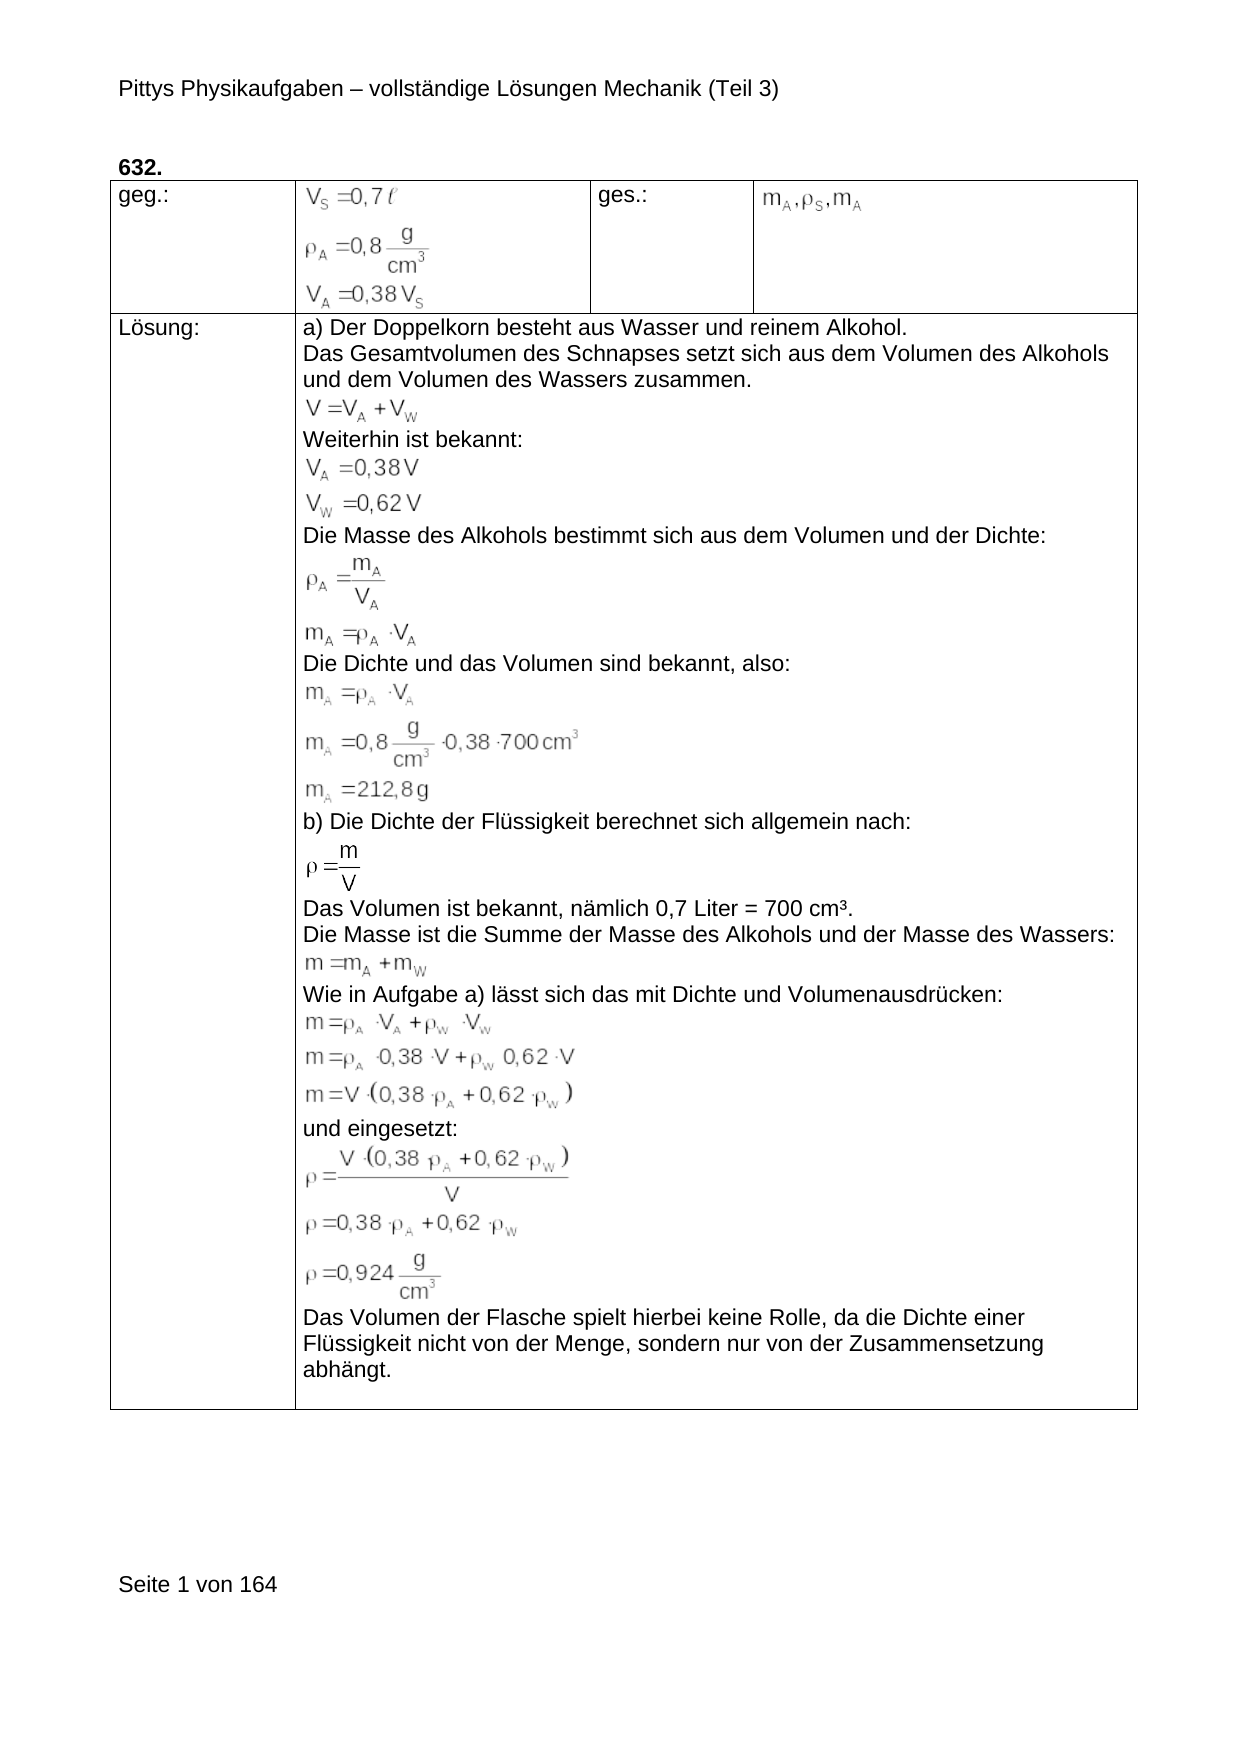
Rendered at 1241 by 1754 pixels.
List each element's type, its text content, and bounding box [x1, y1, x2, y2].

table_cell Lösung: [111, 314, 295, 1409]
table_header [754, 181, 1137, 313]
text 632. [118, 154, 1152, 180]
table_header geg.: [111, 181, 295, 313]
table_header ges.: [591, 181, 753, 313]
table_cell a) Der Doppelkorn besteht aus Wasser und reinem Alkohol. Das Gesamtvolumen des Schnapses setzt sich aus dem Volumen des Alkohols und dem Volumen des Wassers zusammen. Weiterhin ist bekannt: Die Masse des Alkohols bestimmt sich aus dem Volumen und der Dichte: Die Dichte und das Volumen sind bekannt, also: b) Die Dichte der Flüssigkeit berechnet sich allgemein nach: Das Volumen ist bekannt, nämlich 0,7 Liter = 700 cm³. Die Masse ist die Summe der Masse des Alkohols und der Masse des Wassers: Wie in Aufgabe a) lässt sich das mit Dichte und Volumenausdrücken: und eingesetzt: Das Volumen der Flasche spielt hierbei keine Rolle, da die Dichte einer Flüssigkeit nicht von der Menge, sondern nur von der Zusammensetzung abhängt. [296, 314, 1137, 1409]
table_header [296, 181, 590, 313]
